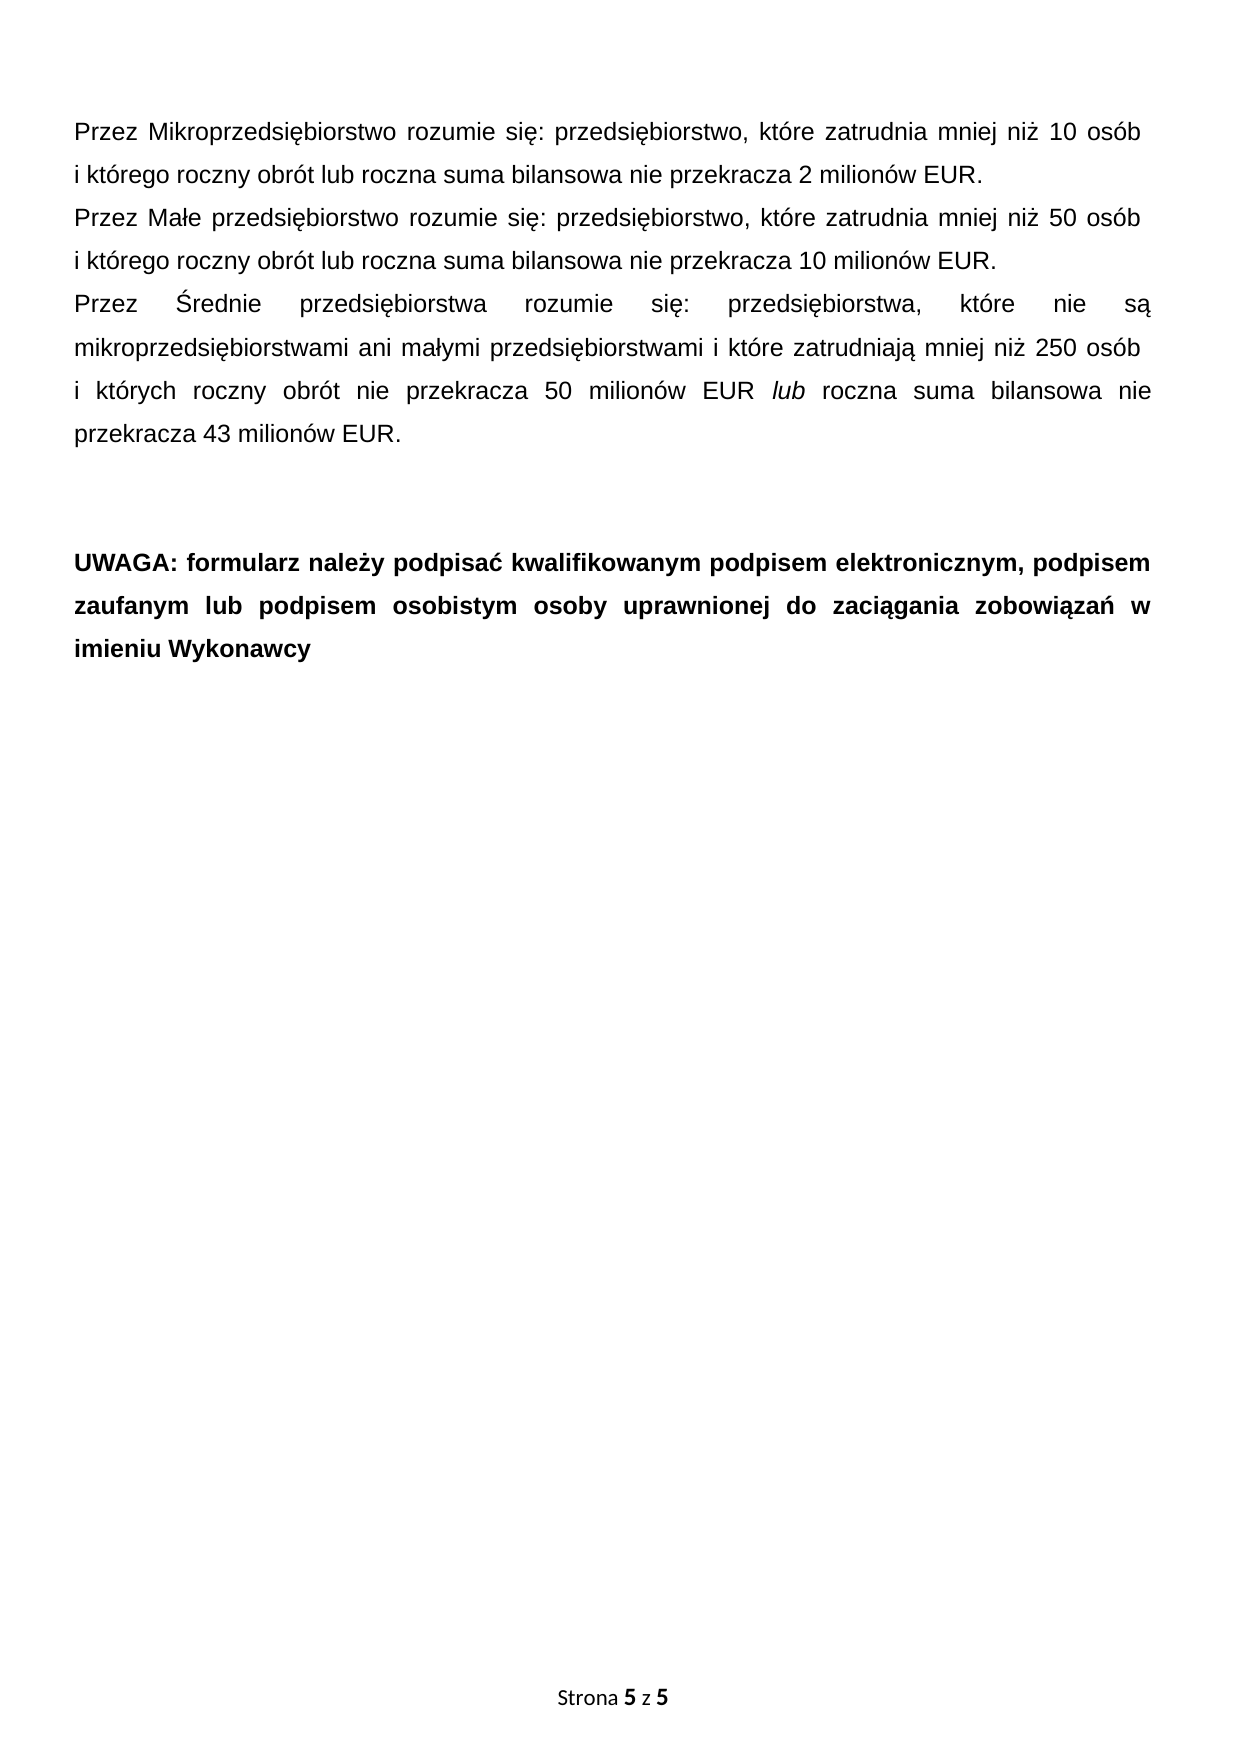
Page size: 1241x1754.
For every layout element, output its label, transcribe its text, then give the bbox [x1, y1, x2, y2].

text UWAGA: formularz należy podpisać kwalifikowanym podpisem elektronicznym, podpisem zaufanym lub podpisem osobistym osoby uprawnionej do zaciągania zobowiązań w imieniu Wykonawcy [74, 548, 1152, 663]
text Przez Średnie przedsiębiorstwa rozumie się: przedsiębiorstwa, które nie są mikroprzedsiębiorstwami ani małymi przedsiębiorstwami i które zatrudniają mniej niż 250 osób i których roczny obrót nie przekracza 50 milionów EUR lub roczna suma bilansowa nie przekracza 43 milionów EUR. [74, 289, 1152, 448]
text Przez Mikroprzedsiębiorstwo rozumie się: przedsiębiorstwo, które zatrudnia mniej niż 10 osób i którego roczny obrót lub roczna suma bilansowa nie przekracza 2 milionów EUR. [74, 117, 1152, 189]
text Przez Małe przedsiębiorstwo rozumie się: przedsiębiorstwo, które zatrudnia mniej niż 50 osób i którego roczny obrót lub roczna suma bilansowa nie przekracza 10 milionów EUR. [74, 203, 1152, 275]
